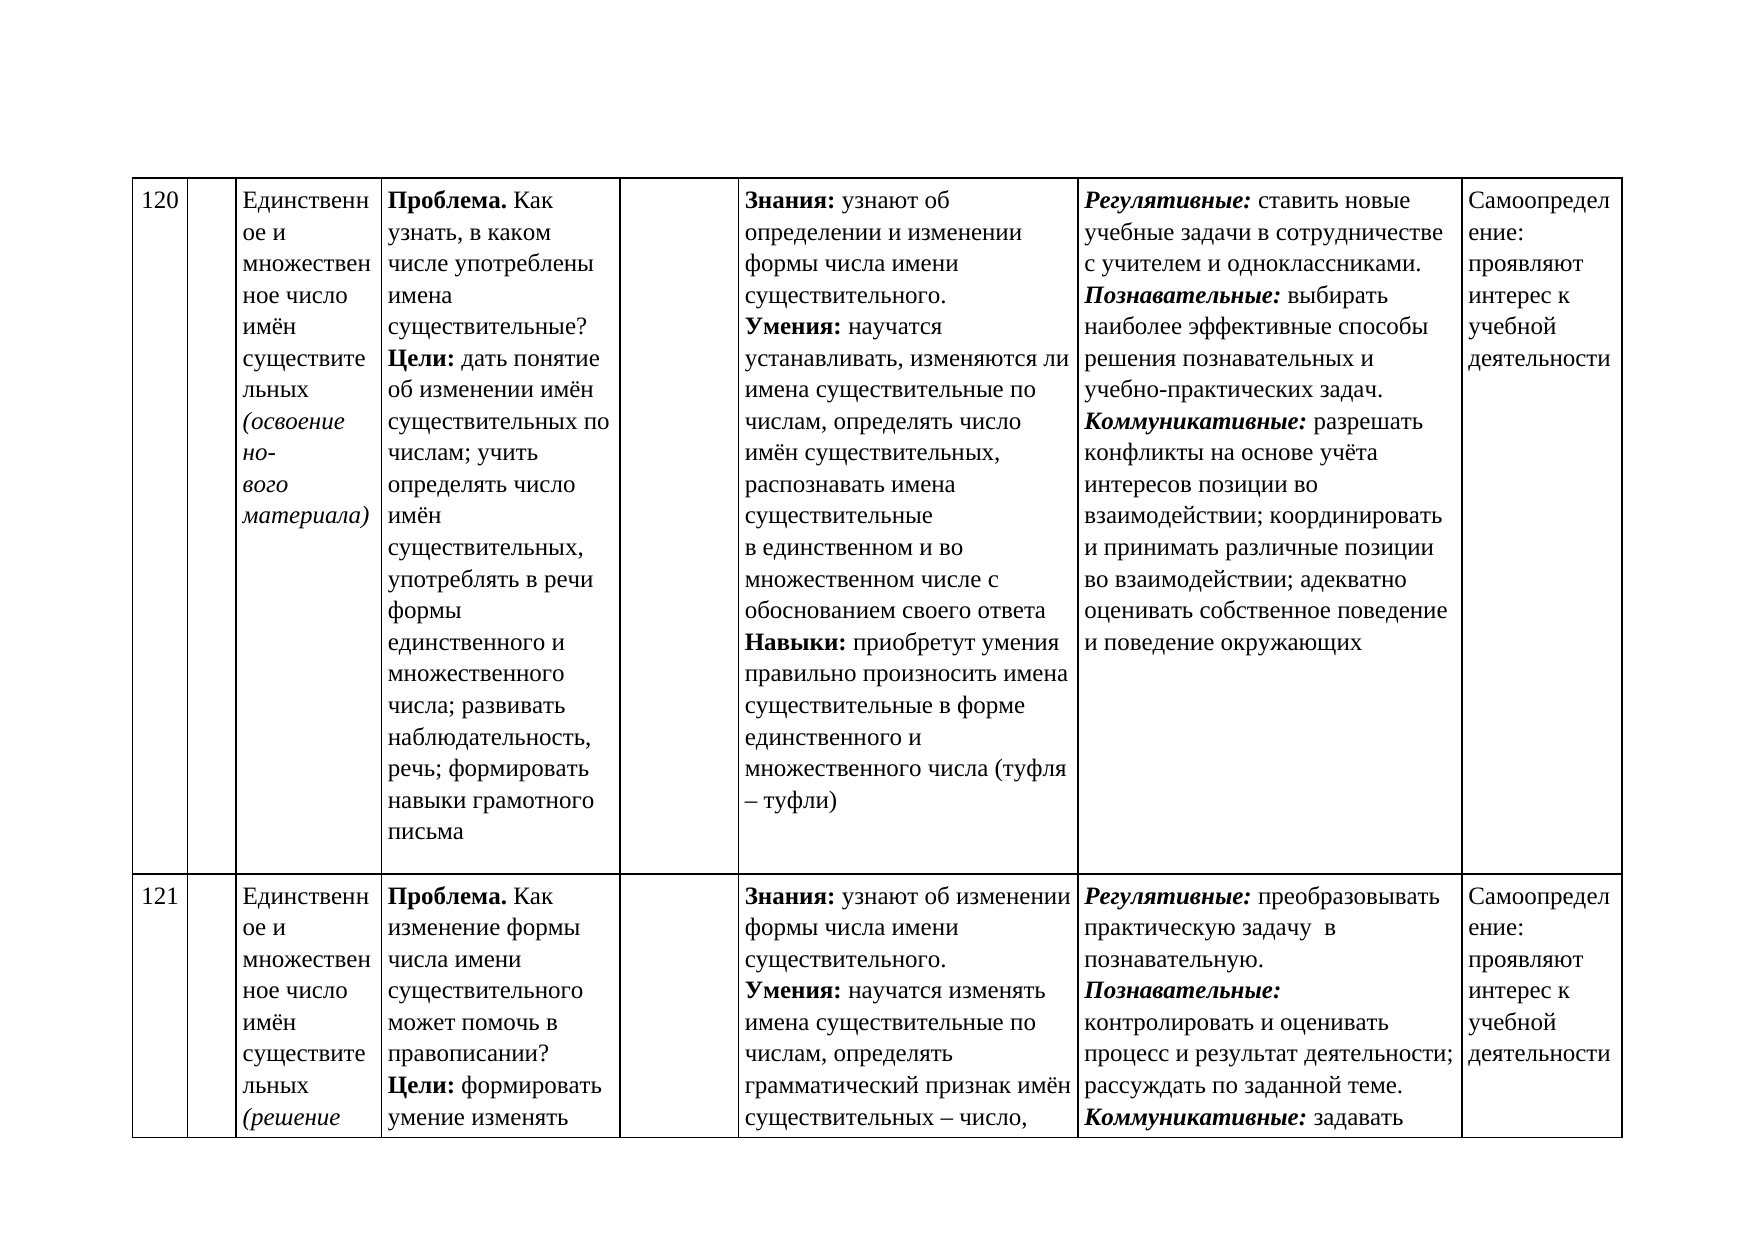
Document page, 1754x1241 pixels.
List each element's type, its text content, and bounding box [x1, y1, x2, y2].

table_cell Проблема. Как узнать, в каком числе употреблены имена существительные? Цели: дать понятие об изменении имён существительных по числам; учить определять число имён существительных, употреблять в речи формы единственного и множественного числа; развивать наблюдательность, речь; формировать навыки грамотного письма [382, 179, 619, 873]
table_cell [1079, 875, 1461, 1137]
table_cell Регулятивные: ставить новые учебные задачи в сотрудничестве с учителем и одноклассниками. Познавательные: выбирать наиболее эффективные способы решения познавательных и учебно-практических задач. Коммуникативные: разрешать конфликты на основе учёта интересов позиции во взаимодействии; координировать и принимать различные позиции во взаимодействии; адекватно оценивать собственное поведение и поведение окружающих [1079, 179, 1461, 873]
table_cell 120 [133, 179, 187, 873]
table_cell [621, 179, 738, 873]
table_cell Самоопределение: проявляют интерес к учебной деятельности [1463, 179, 1621, 873]
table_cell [1463, 875, 1621, 1137]
table_cell [188, 875, 235, 1137]
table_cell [382, 875, 619, 1137]
table_cell [621, 875, 738, 1137]
table_cell Знания: узнают об определении и изменении формы числа имени существительного. Умения: научатся устанавливать, изменяются ли имена существительные по числам, определять число имён существительных, распознавать имена существительные в единственном и во множественном числе с обоснованием своего ответа Навыки: приобретут умения правильно произносить имена существительные в форме единственного и множественного числа (туфля – туфли) [739, 179, 1077, 873]
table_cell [739, 875, 1077, 1137]
table_cell 121 [133, 875, 187, 1137]
table_cell [188, 179, 235, 873]
table_cell Единственное и множественное число имён существительных (освоение но- вого материала) [237, 179, 381, 873]
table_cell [237, 875, 381, 1137]
